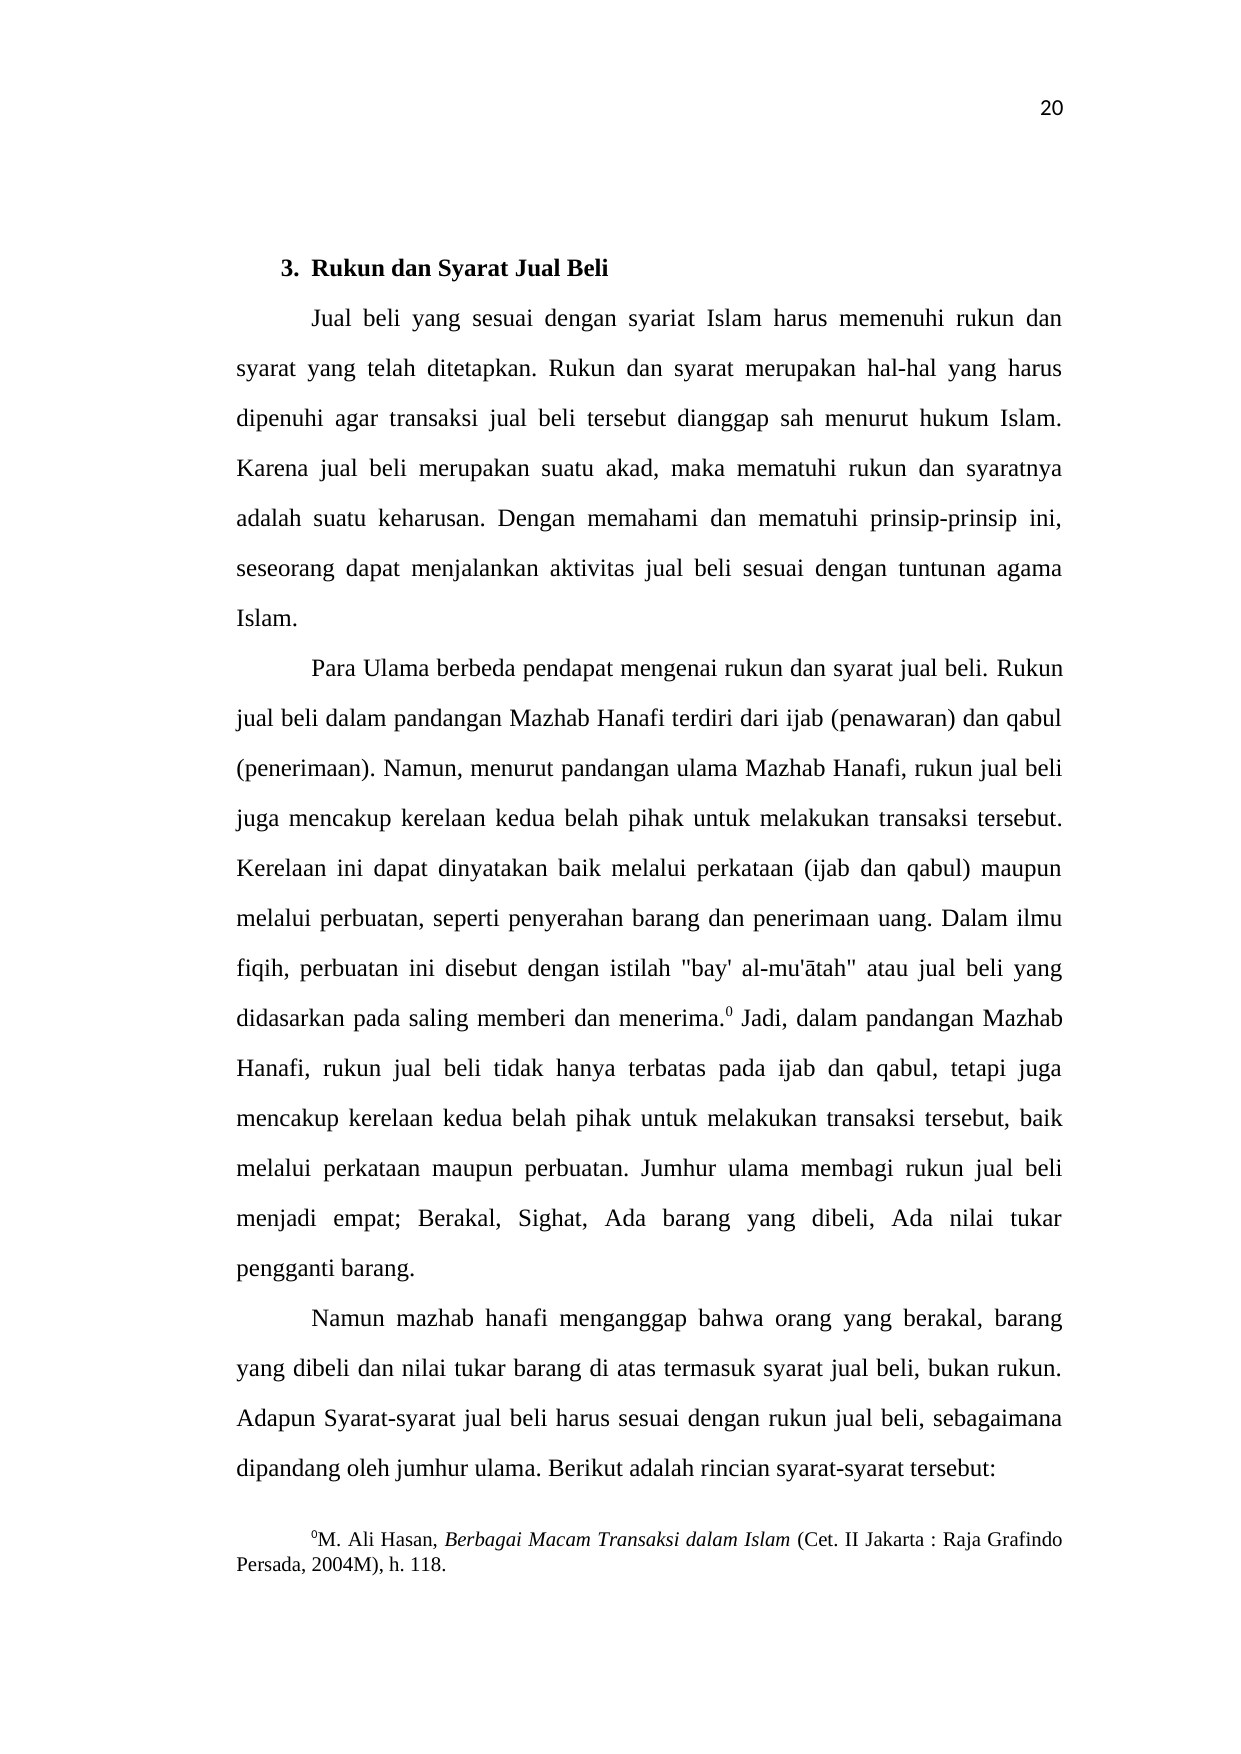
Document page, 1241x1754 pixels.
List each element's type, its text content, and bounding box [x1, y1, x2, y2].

list Rukun dan Syarat Jual Beli [281, 236, 1063, 286]
text Namun mazhab hanafi menganggap bahwa orang yang berakal, barang yang dibeli dan nilai tukar barang di atas termasuk syarat jual beli, bukan rukun. Adapun Syarat-syarat jual beli harus sesuai dengan rukun jual beli, sebagaimana dipandang oleh jumhur ulama. Berikut adalah rincian syarat-syarat tersebut: [236, 1286, 1063, 1486]
text Jual beli yang sesuai dengan syariat Islam harus memenuhi rukun dan syarat yang telah ditetapkan. Rukun dan syarat merupakan hal-hal yang harus dipenuhi agar transaksi jual beli tersebut dianggap sah menurut hukum Islam. Karena jual beli merupakan suatu akad, maka mematuhi rukun dan syaratnya adalah suatu keharusan. Dengan memahami dan mematuhi prinsip-prinsip ini, seseorang dapat menjalankan aktivitas jual beli sesuai dengan tuntunan agama Islam. [236, 286, 1063, 636]
text Para Ulama berbeda pendapat mengenai rukun dan syarat jual beli. Rukun jual beli dalam pandangan Mazhab Hanafi terdiri dari ijab (penawaran) dan qabul (penerimaan). Namun, menurut pandangan ulama Mazhab Hanafi, rukun jual beli juga mencakup kerelaan kedua belah pihak untuk melakukan transaksi tersebut. Kerelaan ini dapat dinyatakan baik melalui perkataan (ijab dan qabul) maupun melalui perbuatan, seperti penyerahan barang dan penerimaan uang. Dalam ilmu fiqih, perbuatan ini disebut dengan istilah "bay' al-mu'ātah" atau jual beli yang didasarkan pada saling memberi dan menerima. Jadi, dalam pandangan Mazhab Hanafi, rukun jual beli tidak hanya terbatas pada ijab dan qabul, tetapi juga mencakup kerelaan kedua belah pihak untuk melakukan transaksi tersebut, baik melalui perkataan maupun perbuatan. Jumhur ulama membagi rukun jual beli menjadi empat; Berakal, Sighat, Ada barang yang dibeli, Ada nilai tukar pengganti barang. [236, 636, 1063, 1286]
